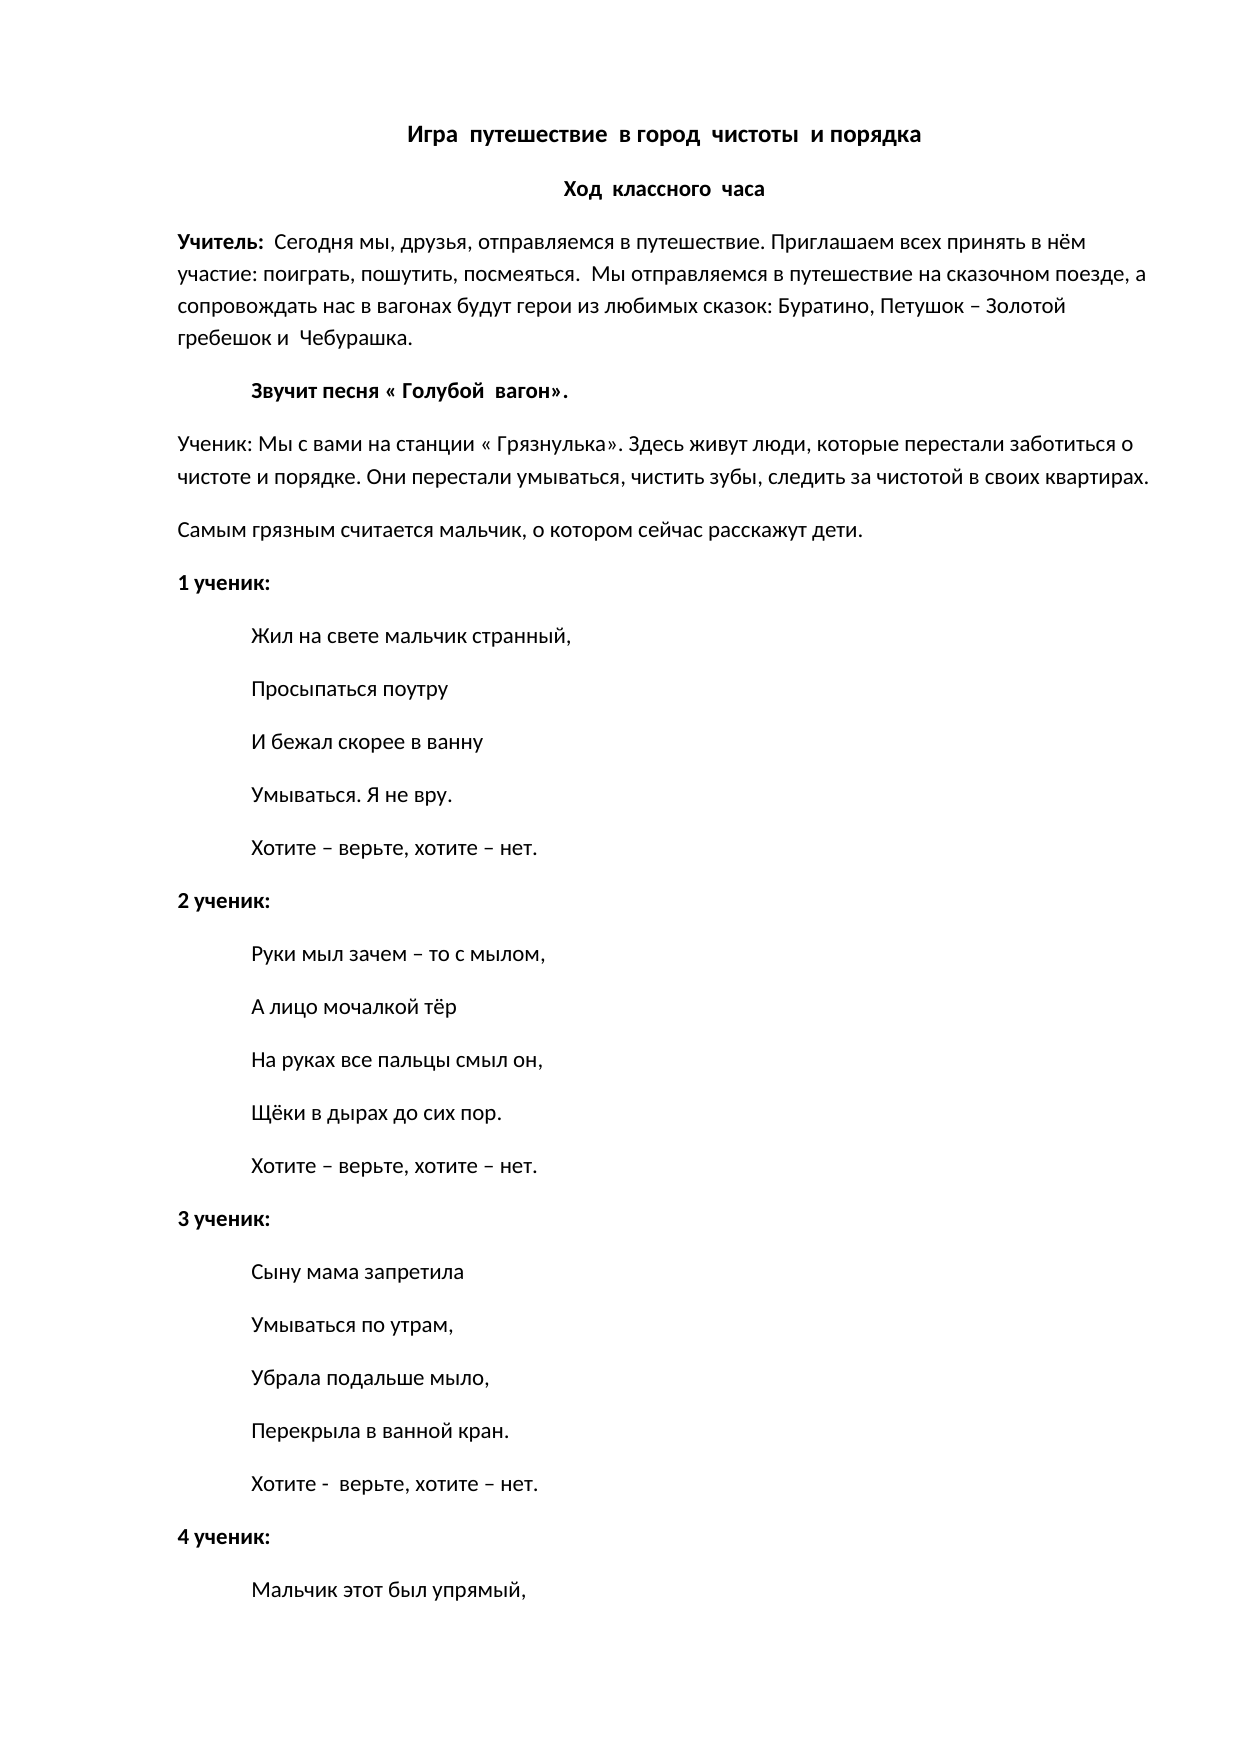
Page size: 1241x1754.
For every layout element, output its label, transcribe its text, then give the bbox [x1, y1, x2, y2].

text Хотите – верьте, хотите – нет. [177, 833, 1152, 861]
text Учитель: Сегодня мы, друзья, отправляемся в путешествие. Приглашаем всех принять в нём участие: поиграть, пошутить, посмеяться. Мы отправляемся в путешествие на сказочном поезде, а сопровождать нас в вагонах будут герои из любимых сказок: Буратино, Петушок – Золотой гребешок и Чебурашка. [177, 227, 1152, 352]
text 4 ученик: [177, 1522, 1152, 1550]
text Жил на свете мальчик странный, [177, 621, 1152, 649]
text Ход классного часа [177, 174, 1152, 202]
text 2 ученик: [177, 886, 1152, 914]
text И бежал скорее в ванну [177, 727, 1152, 755]
text Умываться по утрам, [177, 1310, 1152, 1338]
text На руках все пальцы смыл он, [177, 1045, 1152, 1073]
text Умываться. Я не вру. [177, 780, 1152, 808]
text А лицо мочалкой тёр [177, 992, 1152, 1020]
text Перекрыла в ванной кран. [177, 1416, 1152, 1444]
text Хотите – верьте, хотите – нет. [177, 1151, 1152, 1179]
text Щёки в дырах до сих пор. [177, 1098, 1152, 1126]
text Просыпаться поутру [177, 674, 1152, 702]
text 3 ученик: [177, 1204, 1152, 1232]
text Самым грязным считается мальчик, о котором сейчас расскажут дети. [177, 515, 1152, 543]
text Игра путешествие в город чистоты и порядка [177, 118, 1152, 149]
text Звучит песня « Голубой вагон». [177, 377, 1152, 404]
text Убрала подальше мыло, [177, 1363, 1152, 1391]
text Сыну мама запретила [177, 1257, 1152, 1285]
text 1 ученик: [177, 568, 1152, 596]
text Хотите - верьте, хотите – нет. [177, 1469, 1152, 1497]
text Мальчик этот был упрямый, [177, 1575, 1152, 1603]
text Ученик: Мы с вами на станции « Грязнулька». Здесь живут люди, которые перестали заботиться о чистоте и порядке. Они перестали умываться, чистить зубы, следить за чистотой в своих квартирах. [177, 429, 1152, 490]
text Руки мыл зачем – то с мылом, [177, 939, 1152, 967]
